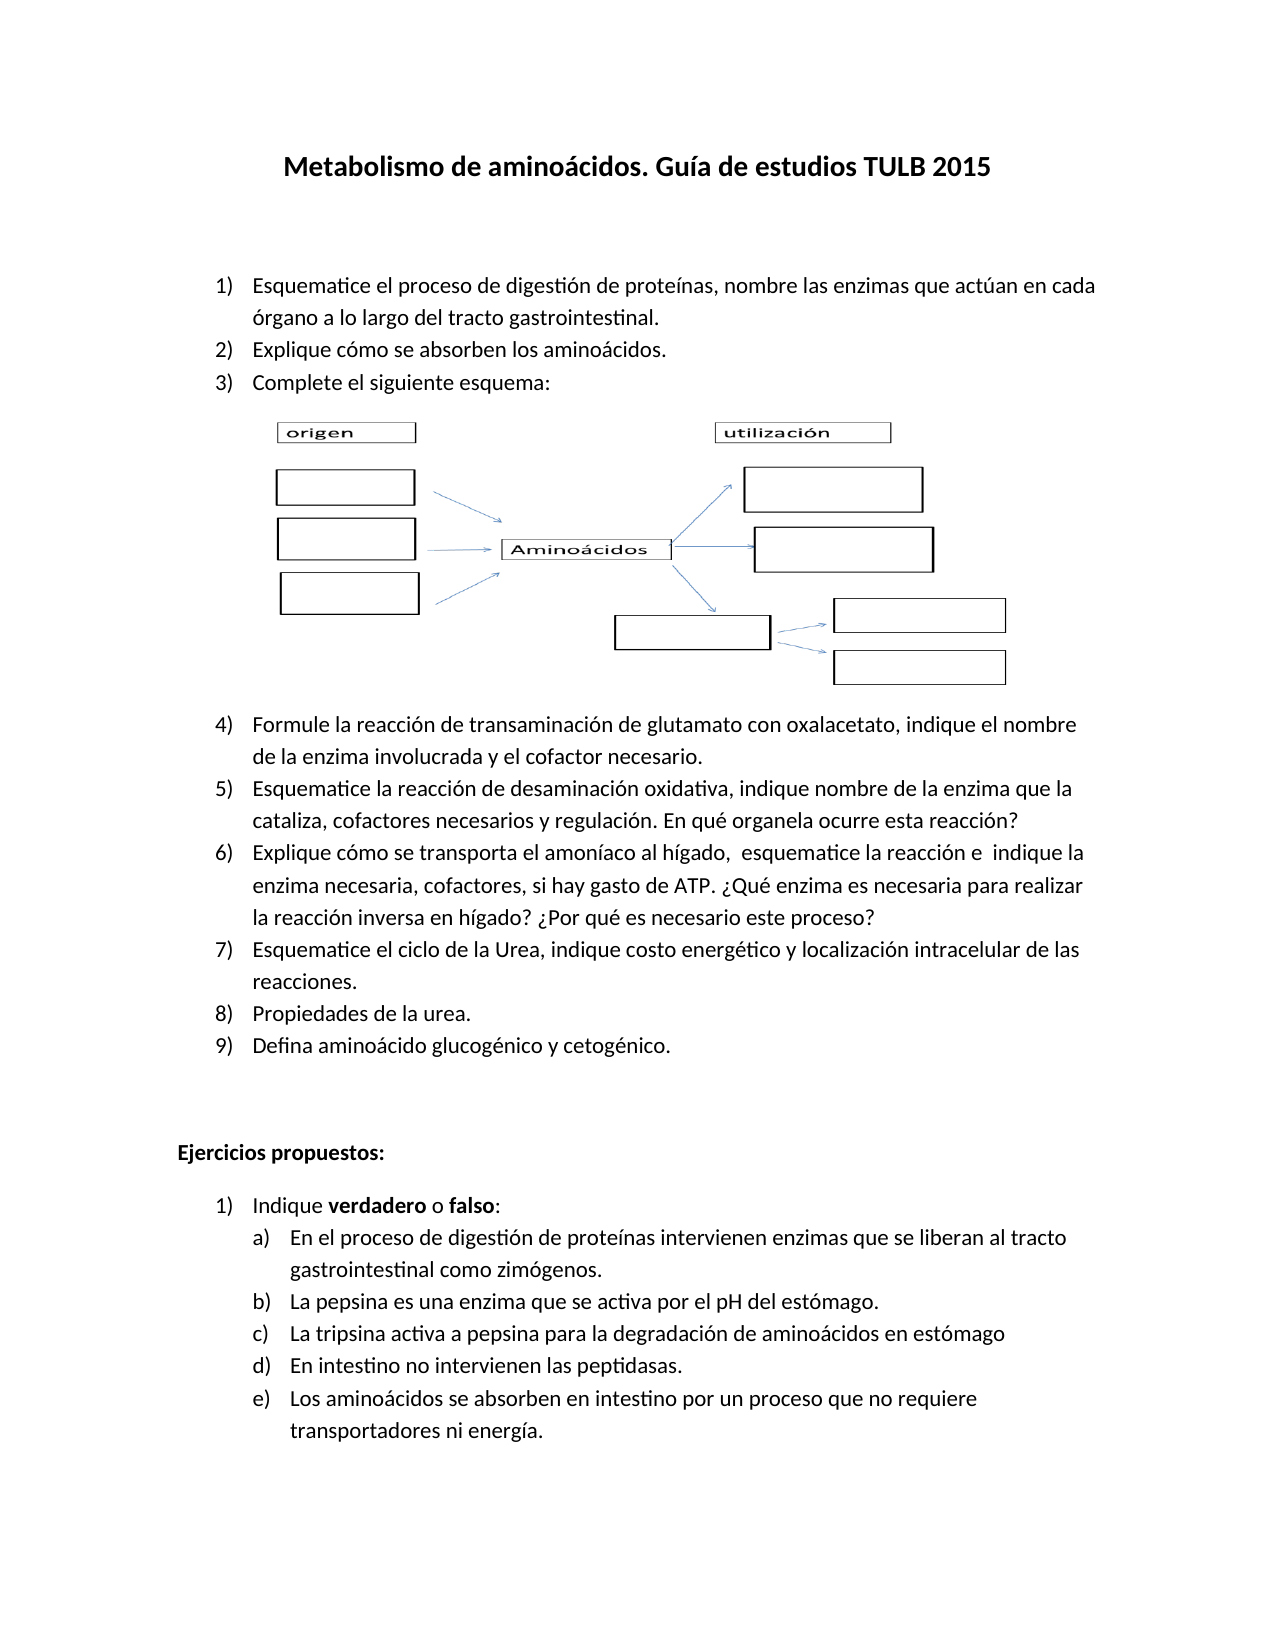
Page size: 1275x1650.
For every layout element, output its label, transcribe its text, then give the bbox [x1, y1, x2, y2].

list La tripsina activa a pepsina para la degradación de aminoácidos en estómago [252, 1319, 1098, 1347]
list Los aminoácidos se absorben en intestino por un proceso que no requiere transportadores ni energía. [252, 1384, 1098, 1444]
list Indique verdadero o falso: [215, 1191, 1098, 1219]
list Explique cómo se absorben los aminoácidos. [215, 336, 1098, 363]
list En intestino no intervienen las peptidasas. [252, 1352, 1098, 1380]
list La pepsina es una enzima que se activa por el pH del estómago. [252, 1287, 1098, 1315]
list Defina aminoácido glucogénico y cetogénico. [215, 1032, 1098, 1060]
list Propiedades de la urea. [215, 999, 1098, 1027]
list Esquematice el proceso de digestión de proteínas, nombre las enzimas que actúan en cada órgano a lo largo del tracto gastrointestinal. [215, 271, 1098, 331]
picture [269, 420, 1007, 685]
text Ejercicios propuestos: [177, 1138, 1098, 1166]
list Esquematice la reacción de desaminación oxidativa, indique nombre de la enzima que la cataliza, cofactores necesarios y regulación. En qué organela ocurre esta reacción? [215, 774, 1098, 834]
list En el proceso de digestión de proteínas intervienen enzimas que se liberan al tracto gastrointestinal como zimógenos. [252, 1223, 1098, 1283]
list Complete el siguiente esquema: [215, 368, 1098, 396]
list Formule la reacción de transaminación de glutamato con oxalacetato, indique el nombre de la enzima involucrada y el cofactor necesario. [215, 710, 1098, 770]
text Metabolismo de aminoácidos. Guía de estudios TULB 2015 [177, 148, 1098, 183]
list Explique cómo se transporta el amoníaco al hígado, esquematice la reacción e indique la enzima necesaria, cofactores, si hay gasto de ATP. ¿Qué enzima es necesaria para realizar la reacción inversa en hígado? ¿Por qué es necesario este proceso? [215, 838, 1098, 931]
list Esquematice el ciclo de la Urea, indique costo energético y localización intracelular de las reacciones. [215, 935, 1098, 995]
